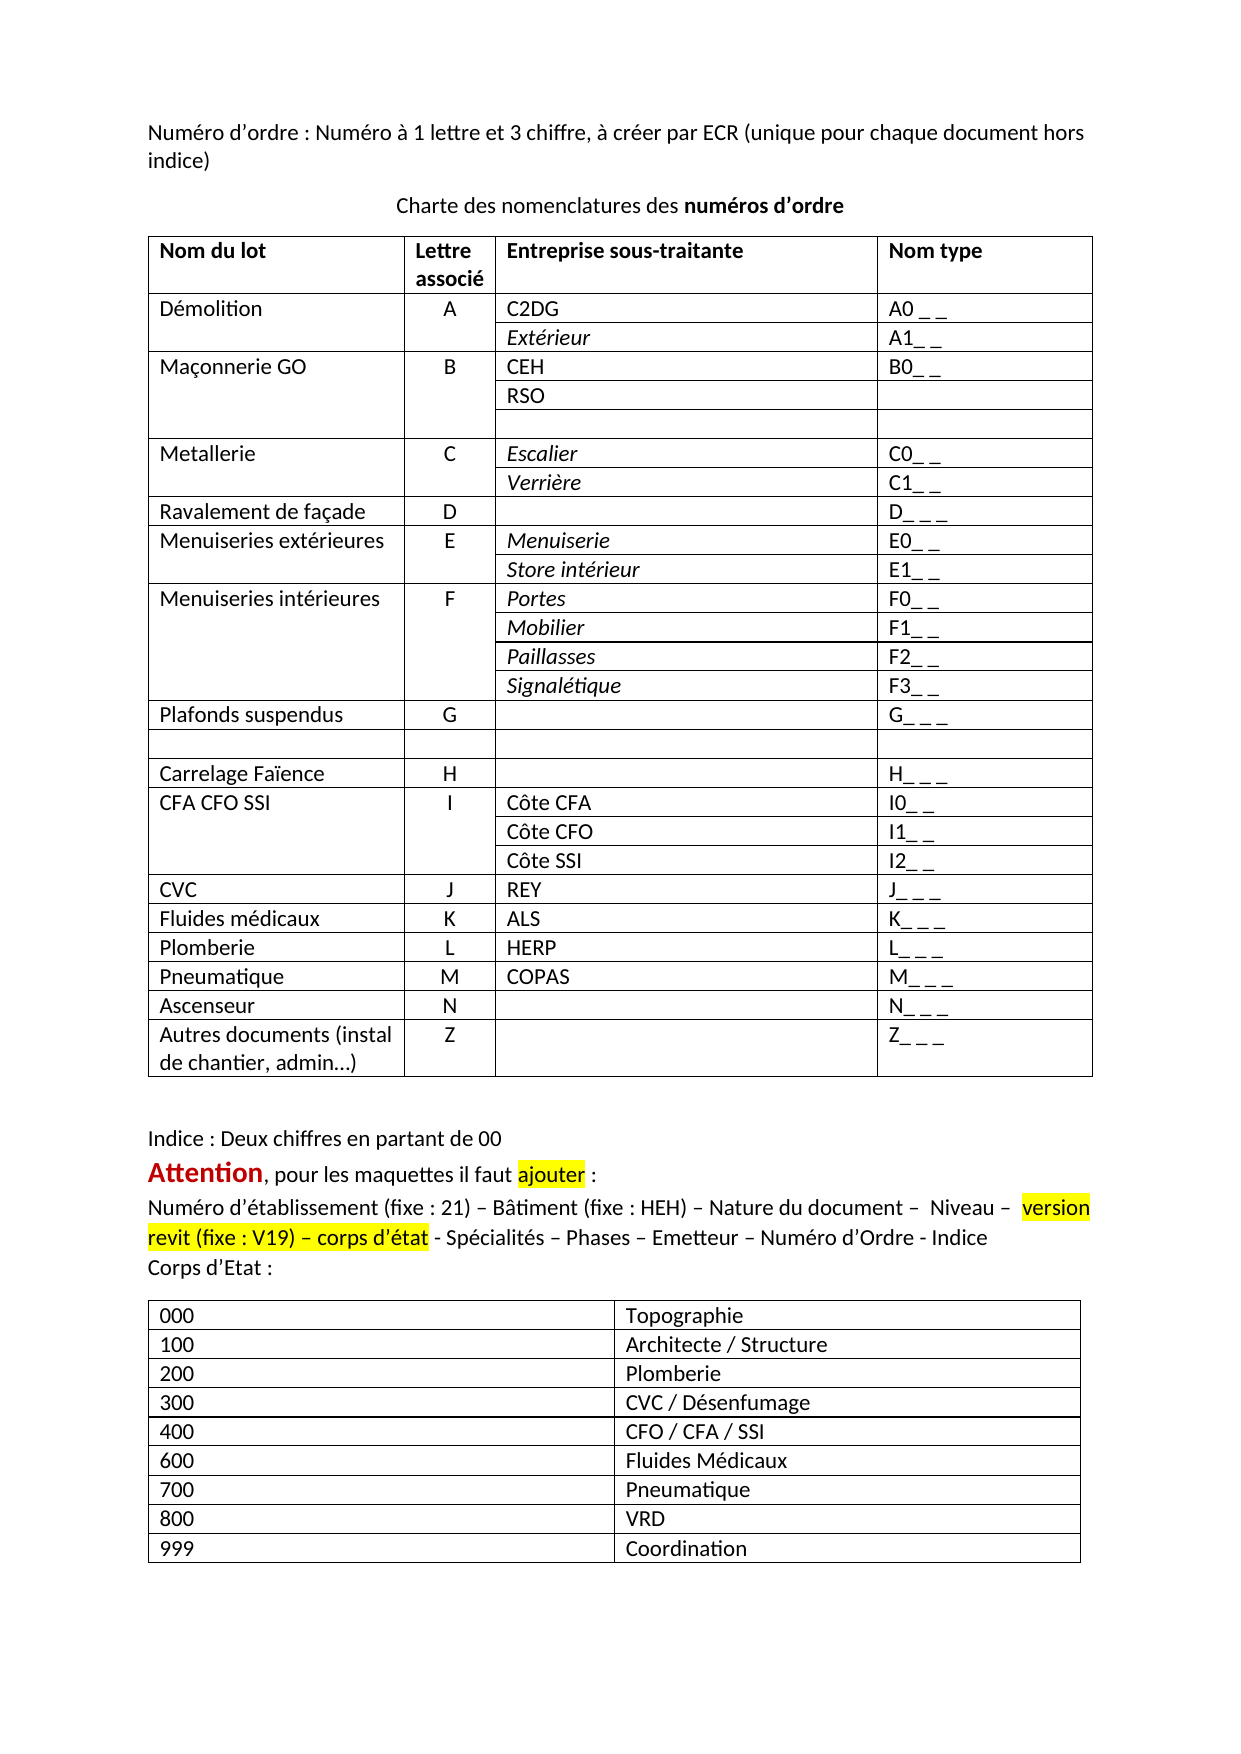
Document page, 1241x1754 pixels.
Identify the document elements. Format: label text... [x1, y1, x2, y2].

table_cell 700 [149, 1476, 614, 1503]
table_cell Extérieur [496, 323, 877, 351]
text Indice : Deux chiffres en partant de 00 [148, 1124, 1093, 1152]
table_cell Verrière [496, 468, 877, 496]
table_cell Paillasses [496, 643, 877, 670]
text Charte des nomenclatures des numéros d’ordre [148, 191, 1093, 219]
table_cell Ascenseur [149, 991, 404, 1019]
table_cell [496, 497, 877, 525]
table_cell D [405, 497, 495, 525]
table_cell CVC / Désenfumage [615, 1388, 1080, 1416]
table_cell K_ _ _ [878, 904, 1092, 932]
table_cell Plomberie [615, 1359, 1080, 1387]
text Numéro d’établissement (fixe : 21) – Bâtiment (fixe : HEH) – Nature du document – Niveau – version revit (fixe : V19) – corps d’état - Spécialités – Phases – Emetteur – Numéro d’Ordre - Indice [148, 1193, 1093, 1251]
table_cell A1_ _ [878, 323, 1092, 351]
table_cell B [405, 352, 495, 438]
table_cell [878, 410, 1092, 438]
table_cell [405, 730, 495, 758]
table_cell J [405, 875, 495, 903]
table_cell M_ _ _ [878, 962, 1092, 990]
table_header Topographie [615, 1301, 1080, 1329]
table_cell Autres documents (instal de chantier, admin…) [149, 1020, 404, 1076]
table_cell Pneumatique [149, 962, 404, 990]
table_cell Portes [496, 584, 877, 612]
table_cell Plafonds suspendus [149, 701, 404, 728]
table_cell Coordination [615, 1534, 1080, 1562]
table_cell CFA CFO SSI [149, 788, 404, 874]
table_cell I0_ _ [878, 788, 1092, 816]
table_cell 999 [149, 1534, 614, 1562]
table_cell L_ _ _ [878, 933, 1092, 961]
table_cell Plomberie [149, 933, 404, 961]
table_header Nom du lot [149, 237, 404, 293]
table_cell H [405, 759, 495, 787]
table_cell G [405, 701, 495, 728]
table_cell 200 [149, 1359, 614, 1387]
table_cell I2_ _ [878, 846, 1092, 874]
table_cell Z_ _ _ [878, 1020, 1092, 1076]
table_cell Z [405, 1020, 495, 1076]
table_cell CFO / CFA / SSI [615, 1418, 1080, 1445]
table_cell M [405, 962, 495, 990]
table_cell Carrelage Faïence [149, 759, 404, 787]
table_cell Metallerie [149, 439, 404, 496]
table_cell L [405, 933, 495, 961]
table_cell G_ _ _ [878, 701, 1092, 728]
table_cell Architecte / Structure [615, 1330, 1080, 1358]
table_cell D_ _ _ [878, 497, 1092, 525]
table_cell [496, 730, 877, 758]
table_cell [149, 730, 404, 758]
table_cell I1_ _ [878, 817, 1092, 845]
table_cell F2_ _ [878, 643, 1092, 670]
table_cell I [405, 788, 495, 874]
table_cell 600 [149, 1446, 614, 1474]
table_cell Ravalement de façade [149, 497, 404, 525]
table_cell Menuiseries extérieures [149, 526, 404, 583]
table_cell A0 _ _ [878, 294, 1092, 322]
table_cell 400 [149, 1418, 614, 1445]
table_cell [496, 410, 877, 438]
table_cell B0_ _ [878, 352, 1092, 380]
table_cell Fluides Médicaux [615, 1446, 1080, 1474]
table_cell [878, 381, 1092, 409]
table_cell [878, 730, 1092, 758]
table_cell CVC [149, 875, 404, 903]
table_cell RSO [496, 381, 877, 409]
table_cell E [405, 526, 495, 583]
table_cell N [405, 991, 495, 1019]
table_cell C1_ _ [878, 468, 1092, 496]
table_cell E0_ _ [878, 526, 1092, 554]
table_header Entreprise sous-traitante [496, 237, 877, 293]
table_cell F1_ _ [878, 613, 1092, 641]
table_cell C0_ _ [878, 439, 1092, 467]
table_cell Côte SSI [496, 846, 877, 874]
table_cell HERP [496, 933, 877, 961]
table_cell REY [496, 875, 877, 903]
table_cell J_ _ _ [878, 875, 1092, 903]
table_cell 300 [149, 1388, 614, 1416]
table_cell COPAS [496, 962, 877, 990]
table_cell H_ _ _ [878, 759, 1092, 787]
table_cell 800 [149, 1505, 614, 1533]
table_cell VRD [615, 1505, 1080, 1533]
table_cell F0_ _ [878, 584, 1092, 612]
table_cell C2DG [496, 294, 877, 322]
table_cell Côte CFA [496, 788, 877, 816]
table_cell [496, 701, 877, 728]
table_cell Pneumatique [615, 1476, 1080, 1503]
text Numéro d’ordre : Numéro à 1 lettre et 3 chiffre, à créer par ECR (unique pour chaque document hors indice) [148, 118, 1093, 174]
table_cell [496, 759, 877, 787]
table_cell Signalétique [496, 671, 877, 699]
table_header 000 [149, 1301, 614, 1329]
table_cell Fluides médicaux [149, 904, 404, 932]
table_cell Maçonnerie GO [149, 352, 404, 438]
table_cell Store intérieur [496, 555, 877, 583]
table_cell K [405, 904, 495, 932]
table_cell CEH [496, 352, 877, 380]
table_cell Escalier [496, 439, 877, 467]
table_header Nom type [878, 237, 1092, 293]
table_cell A [405, 294, 495, 351]
text Attention, pour les maquettes il faut ajouter : [148, 1154, 1093, 1190]
text Corps d’Etat : [148, 1253, 1093, 1281]
table_cell 100 [149, 1330, 614, 1358]
table_cell F3_ _ [878, 671, 1092, 699]
table_cell E1_ _ [878, 555, 1092, 583]
table_cell C [405, 439, 495, 496]
table_cell [496, 1020, 877, 1076]
table_header Lettre associé [405, 237, 495, 293]
table_cell Démolition [149, 294, 404, 351]
table_cell Menuiseries intérieures [149, 584, 404, 699]
table_cell ALS [496, 904, 877, 932]
table_cell Menuiserie [496, 526, 877, 554]
table_cell Côte CFO [496, 817, 877, 845]
table_cell N_ _ _ [878, 991, 1092, 1019]
table_cell [496, 991, 877, 1019]
table_cell Mobilier [496, 613, 877, 641]
table_cell F [405, 584, 495, 699]
